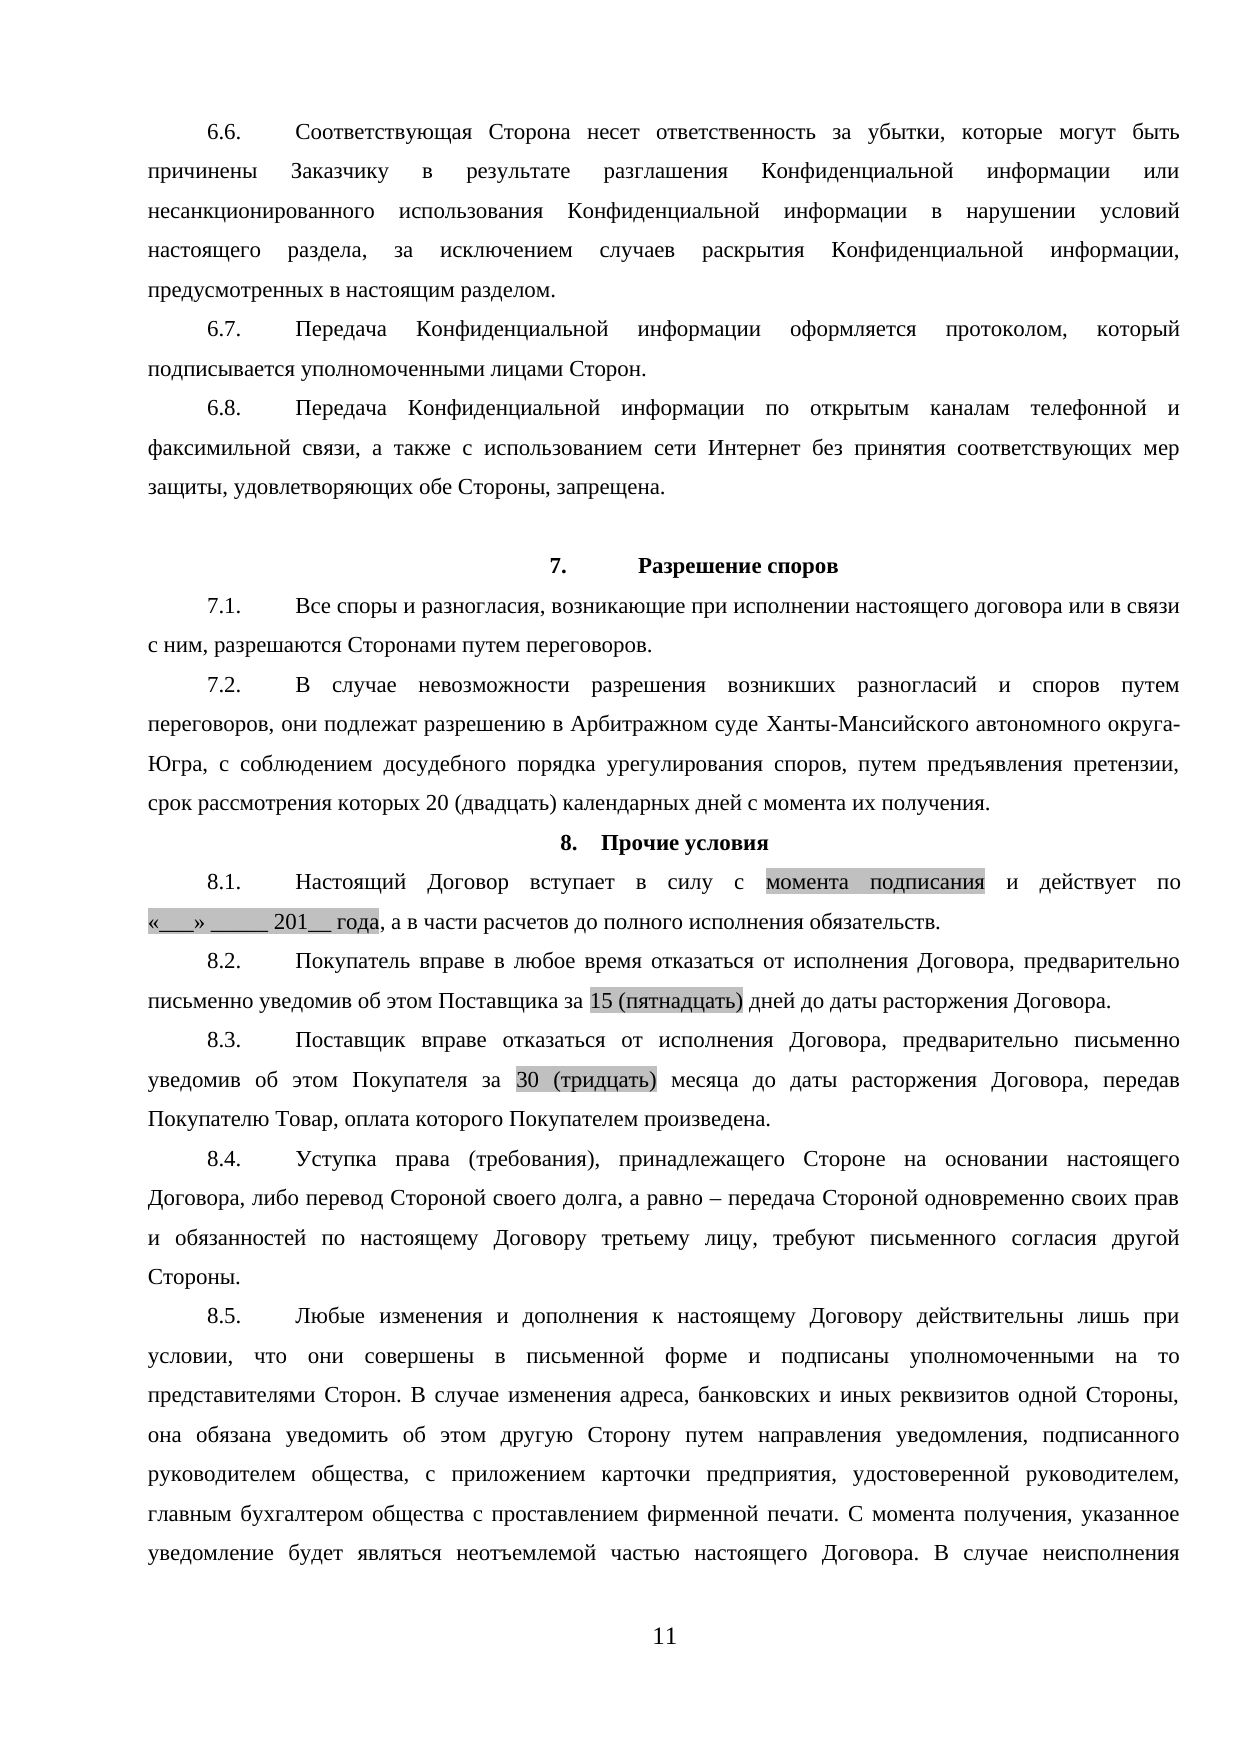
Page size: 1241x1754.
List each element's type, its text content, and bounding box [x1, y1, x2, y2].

list Передача Конфиденциальной информации по открытым каналам телефонной и факсимильной связи, а также с использованием сети Интернет без принятия соответствующих мер защиты, удовлетворяющих обе Стороны, запрещена. [148, 394, 1181, 500]
list Уступка права (требования), принадлежащего Стороне на основании настоящего Договора, либо перевод Стороной своего долга, а равно – передача Стороной одновременно своих прав и обязанностей по настоящему Договору третьему лицу, требуют письменного согласия другой Стороны. [148, 1144, 1181, 1289]
list Разрешение споров [148, 552, 1181, 579]
list В случае невозможности разрешения возникших разногласий и споров путем переговоров, они подлежат разрешению в Арбитражном суде Ханты-Мансийского автономного округа-Югра, с соблюдением досудебного порядка урегулирования споров, путем предъявления претензии, срок рассмотрения которых 20 (двадцать) календарных дней с момента их получения. [148, 671, 1181, 816]
list Соответствующая Сторона несет ответственность за убытки, которые могут быть причинены Заказчику в результате разглашения Конфиденциальной информации или несанкционированного использования Конфиденциальной информации в нарушении условий настоящего раздела, за исключением случаев раскрытия Конфиденциальной информации, предусмотренных в настоящим разделом. [148, 118, 1181, 302]
list Настоящий Договор вступает в силу с момента подписания и действует по «___» _____ 201__ года, а в части расчетов до полного исполнения обязательств. [148, 868, 1181, 934]
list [148, 1302, 1181, 1566]
list Передача Конфиденциальной информации оформляется протоколом, который подписывается уполномоченными лицами Сторон. [148, 316, 1181, 381]
list Прочие условия [148, 829, 1181, 855]
list Покупатель вправе в любое время отказаться от исполнения Договора, предварительно письменно уведомив об этом Поставщика за 15 (пятнадцать) дней до даты расторжения Договора. [148, 947, 1181, 1013]
list Поставщик вправе отказаться от исполнения Договора, предварительно письменно уведомив об этом Покупателя за 30 (тридцать) месяца до даты расторжения Договора, передав Покупателю Товар, оплата которого Покупателем произведена. [148, 1026, 1181, 1131]
list Все споры и разногласия, возникающие при исполнении настоящего договора или в связи с ним, разрешаются Сторонами путем переговоров. [148, 592, 1181, 658]
